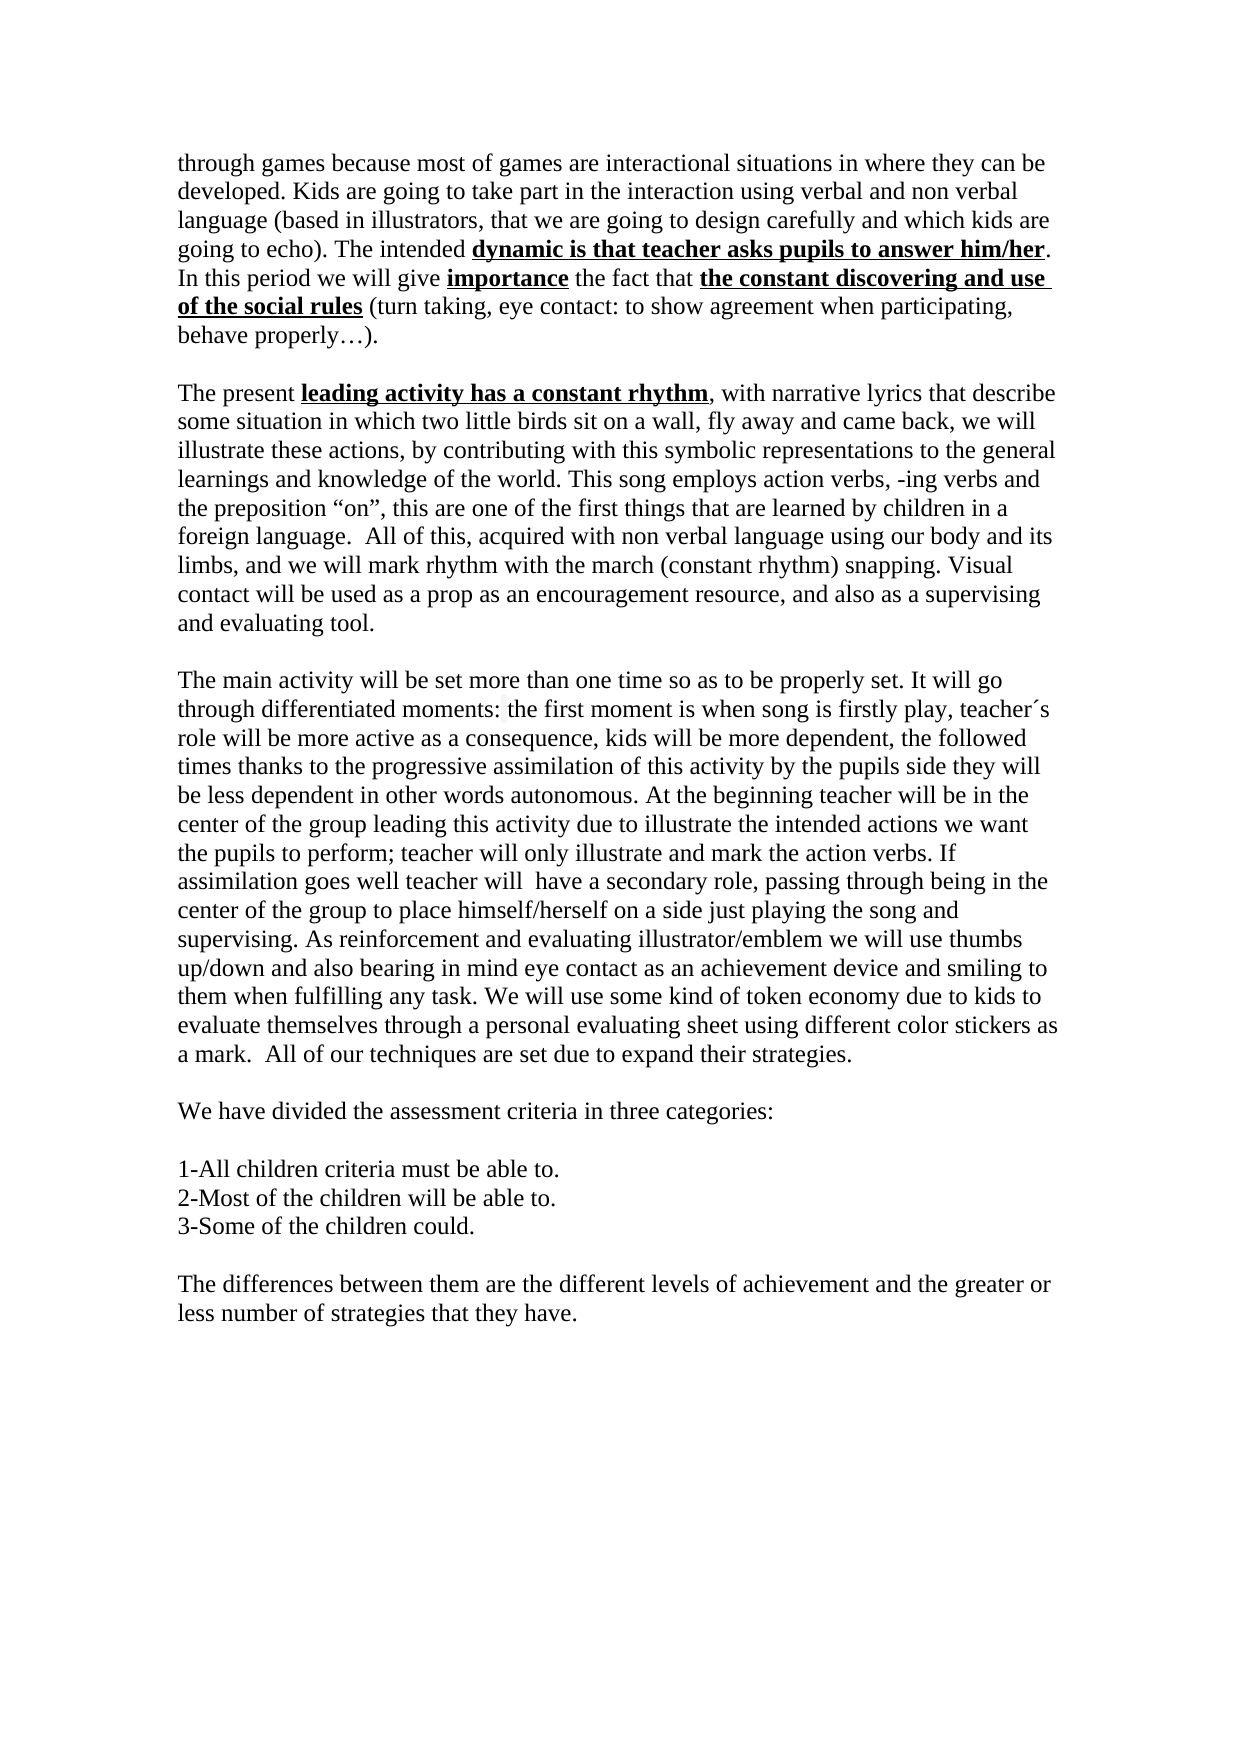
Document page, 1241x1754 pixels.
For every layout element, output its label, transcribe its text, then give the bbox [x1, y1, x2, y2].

text 3-Some of the children could. [177, 1211, 1063, 1240]
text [177, 148, 1063, 349]
text 1-All children criteria must be able to. [177, 1154, 1063, 1183]
text The differences between them are the different levels of achievement and the greater or less number of strategies that they have. [177, 1269, 1063, 1326]
text 2-Most of the children will be able to. [177, 1183, 1063, 1211]
text We have divided the assessment criteria in three categories: [177, 1096, 1063, 1125]
text The present leading activity has a constant rhythm, with narrative lyrics that describe some situation in which two little birds sit on a wall, fly away and came back, we will illustrate these actions, by contributing with this symbolic representations to the general learnings and knowledge of the world. This song employs action verbs, -ing verbs and the preposition “on”, this are one of the first things that are learned by children in a foreign language. All of this, acquired with non verbal language using our body and its limbs, and we will mark rhythm with the march (constant rhythm) snapping. Visual contact will be used as a prop as an encouragement resource, and also as a supervising and evaluating tool. [177, 378, 1063, 636]
text The main activity will be set more than one time so as to be properly set. It will go through differentiated moments: the first moment is when song is firstly play, teacher´s role will be more active as a consequence, kids will be more dependent, the followed times thanks to the progressive assimilation of this activity by the pupils side they will be less dependent in other words autonomous. At the beginning teacher will be in the center of the group leading this activity due to illustrate the intended actions we want the pupils to perform; teacher will only illustrate and mark the action verbs. If assimilation goes well teacher will have a secondary role, passing through being in the center of the group to place himself/herself on a side just playing the song and supervising. As reinforcement and evaluating illustrator/emblem we will use thumbs up/down and also bearing in mind eye contact as an achievement device and smiling to them when fulfilling any task. We will use some kind of token economy due to kids to evaluate themselves through a personal evaluating sheet using different color stickers as a mark. All of our techniques are set due to expand their strategies. [177, 665, 1063, 1068]
